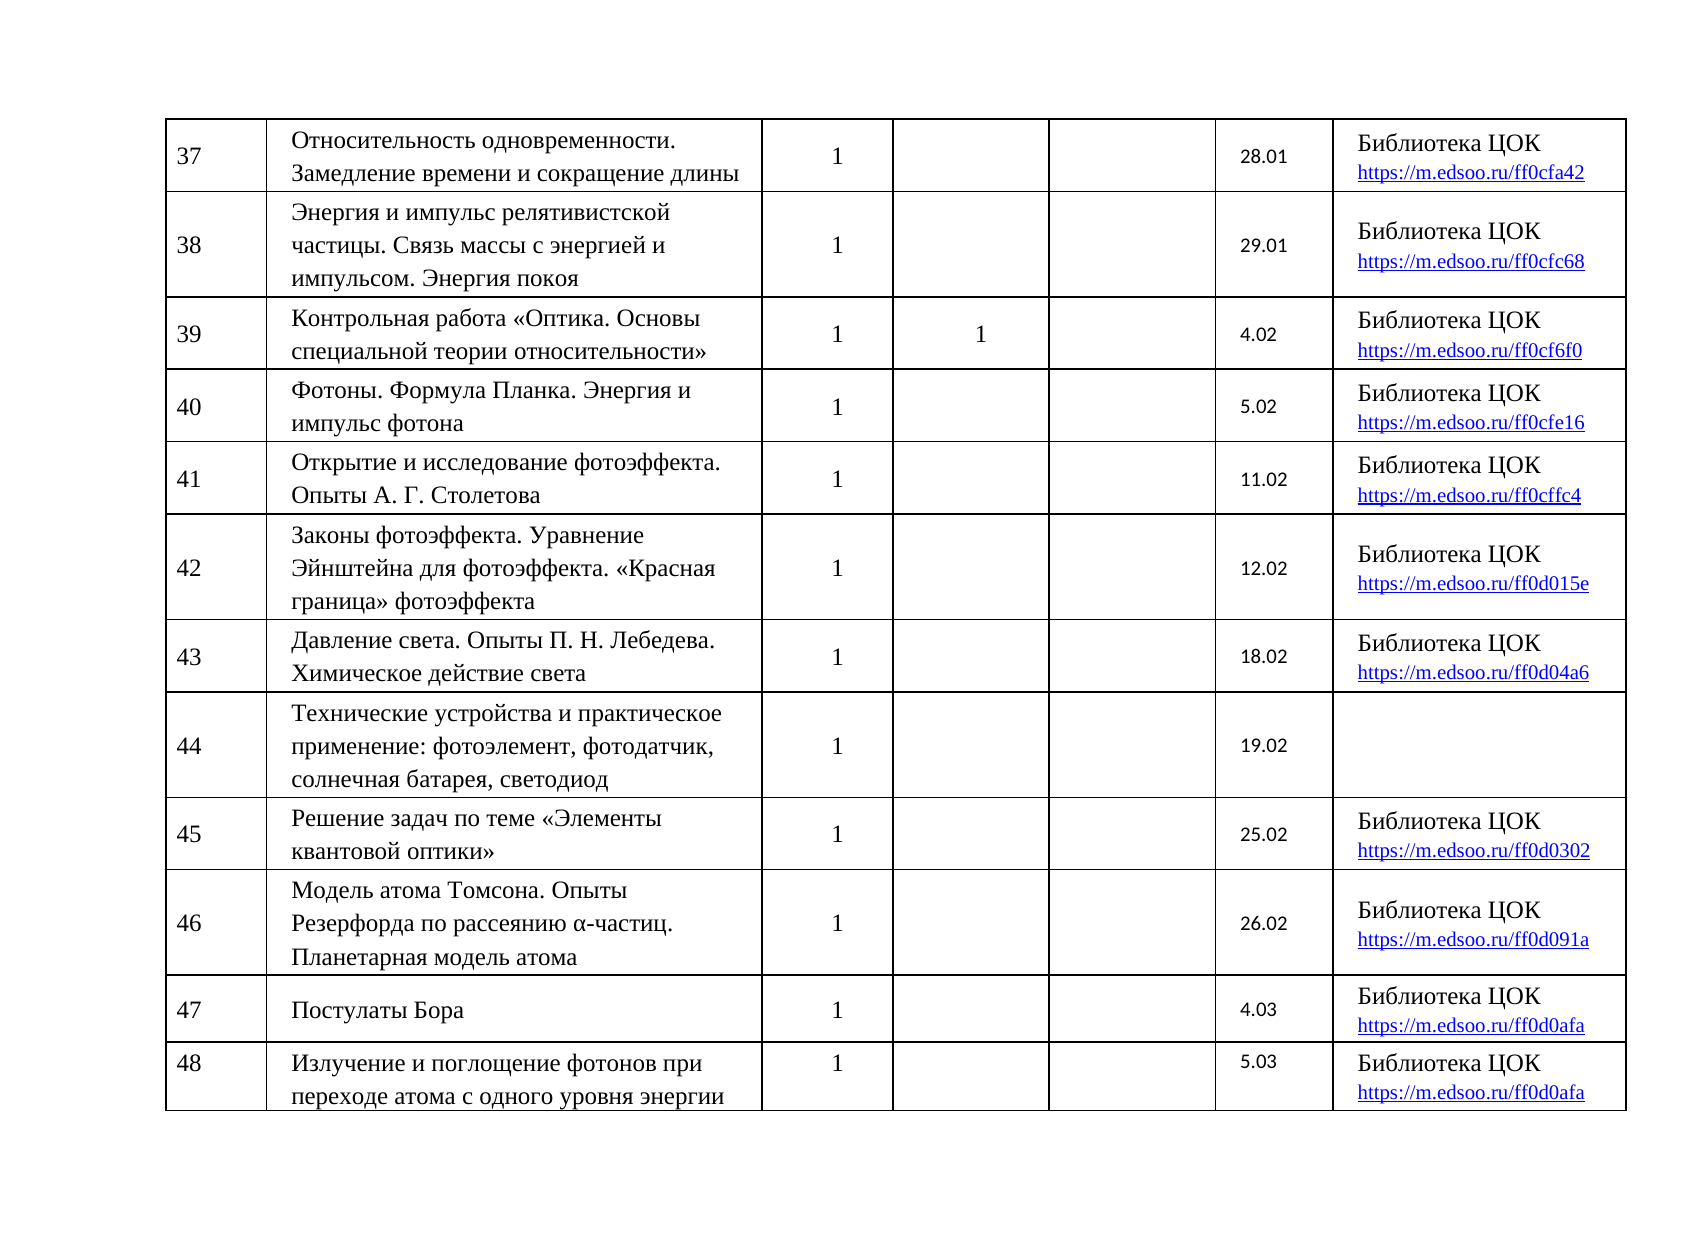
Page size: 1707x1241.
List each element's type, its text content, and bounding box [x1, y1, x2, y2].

table_cell 48 [167, 1043, 266, 1110]
table_cell Библиотека ЦОК https://m.edsoo.ru/ff0cf6f0 [1334, 298, 1625, 368]
table_cell [894, 693, 1048, 796]
table_cell Библиотека ЦОК https://m.edsoo.ru/ff0d04a6 [1334, 620, 1625, 691]
table_cell Постулаты Бора [267, 976, 761, 1041]
table_cell Относительность одновременности. Замедление времени и сокращение длины [267, 120, 761, 191]
table_cell Библиотека ЦОК https://m.edsoo.ru/ff0cfe16 [1334, 370, 1625, 441]
table_cell Фотоны. Формула Планка. Энергия и импульс фотона [267, 370, 761, 441]
table_cell [894, 192, 1048, 296]
table_cell Библиотека ЦОК https://m.edsoo.ru/ff0d0302 [1334, 798, 1625, 869]
table_cell 1 [763, 192, 892, 296]
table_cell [1334, 1043, 1625, 1110]
table_cell [1050, 298, 1215, 368]
table_cell Открытие и исследование фотоэффекта. Опыты А. Г. Столетова [267, 442, 761, 513]
table_cell 1 [763, 1043, 892, 1110]
table_cell [1050, 620, 1215, 691]
table_cell [1050, 515, 1215, 618]
table_cell 39 [167, 298, 266, 368]
table_cell 46 [167, 870, 266, 974]
table_cell Технические устройства и практическое применение: фотоэлемент, фотодатчик, солнечная батарея, светодиод [267, 693, 761, 796]
table_cell 1 [763, 798, 892, 869]
table_cell Законы фотоэффекта. Уравнение Эйнштейна для фотоэффекта. «Красная граница» фотоэффекта [267, 515, 761, 618]
table_cell [894, 120, 1048, 191]
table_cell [267, 1043, 761, 1110]
table_cell 40 [167, 370, 266, 441]
table_cell [894, 1043, 1048, 1110]
table_cell [1050, 870, 1215, 974]
table_cell [1050, 442, 1215, 513]
table_cell [1050, 370, 1215, 441]
table_cell Библиотека ЦОК https://m.edsoo.ru/ff0d015e [1334, 515, 1625, 618]
table_cell 1 [763, 693, 892, 796]
table_cell 25.02 [1216, 798, 1332, 869]
table_cell [1050, 798, 1215, 869]
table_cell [1334, 976, 1625, 1041]
table_cell Библиотека ЦОК https://m.edsoo.ru/ff0cffc4 [1334, 442, 1625, 513]
table_cell [894, 798, 1048, 869]
table_cell 42 [167, 515, 266, 618]
table_cell Модель атома Томсона. Опыты Резерфорда по рассеянию α-частиц. Планетарная модель атома [267, 870, 761, 974]
table_cell 5.02 [1216, 370, 1332, 441]
table_cell Энергия и импульс релятивистской частицы. Связь массы с энергией и импульсом. Энергия покоя [267, 192, 761, 296]
table_cell [1050, 976, 1215, 1041]
table_cell 1 [763, 442, 892, 513]
table_cell 1 [763, 120, 892, 191]
table_cell 11.02 [1216, 442, 1332, 513]
table_cell [894, 870, 1048, 974]
table_cell 1 [763, 620, 892, 691]
table_cell Библиотека ЦОК https://m.edsoo.ru/ff0d091a [1334, 870, 1625, 974]
table_cell 18.02 [1216, 620, 1332, 691]
table_cell Библиотека ЦОК https://m.edsoo.ru/ff0cfa42 [1334, 120, 1625, 191]
table_cell 45 [167, 798, 266, 869]
table_cell [1050, 1043, 1215, 1110]
table_cell [894, 370, 1048, 441]
table_cell 1 [763, 298, 892, 368]
table_cell Давление света. Опыты П. Н. Лебедева. Химическое действие света [267, 620, 761, 691]
table_cell [1050, 120, 1215, 191]
table_cell [894, 515, 1048, 618]
table_cell Библиотека ЦОК https://m.edsoo.ru/ff0cfc68 [1334, 192, 1625, 296]
table_cell 43 [167, 620, 266, 691]
table_cell 4.02 [1216, 298, 1332, 368]
table_cell 5.03 [1216, 1043, 1332, 1110]
table_cell 19.02 [1216, 693, 1332, 796]
table_cell 12.02 [1216, 515, 1332, 618]
table_cell 1 [763, 515, 892, 618]
table_cell 1 [763, 370, 892, 441]
table_cell 1 [763, 870, 892, 974]
table_cell 1 [763, 976, 892, 1041]
table_cell 47 [167, 976, 266, 1041]
table_cell Контрольная работа «Оптика. Основы специальной теории относительности» [267, 298, 761, 368]
table_cell 26.02 [1216, 870, 1332, 974]
table_cell 41 [167, 442, 266, 513]
table_cell [1050, 192, 1215, 296]
table_cell 1 [894, 298, 1048, 368]
table_cell 28.01 [1216, 120, 1332, 191]
table_cell 38 [167, 192, 266, 296]
table_cell [1050, 693, 1215, 796]
table_cell [1334, 693, 1625, 796]
table_cell [894, 976, 1048, 1041]
table_cell Решение задач по теме «Элементы квантовой оптики» [267, 798, 761, 869]
table_cell [894, 442, 1048, 513]
table_cell 44 [167, 693, 266, 796]
table_cell 29.01 [1216, 192, 1332, 296]
table_cell 37 [167, 120, 266, 191]
table_cell 4.03 [1216, 976, 1332, 1041]
table_cell [894, 620, 1048, 691]
